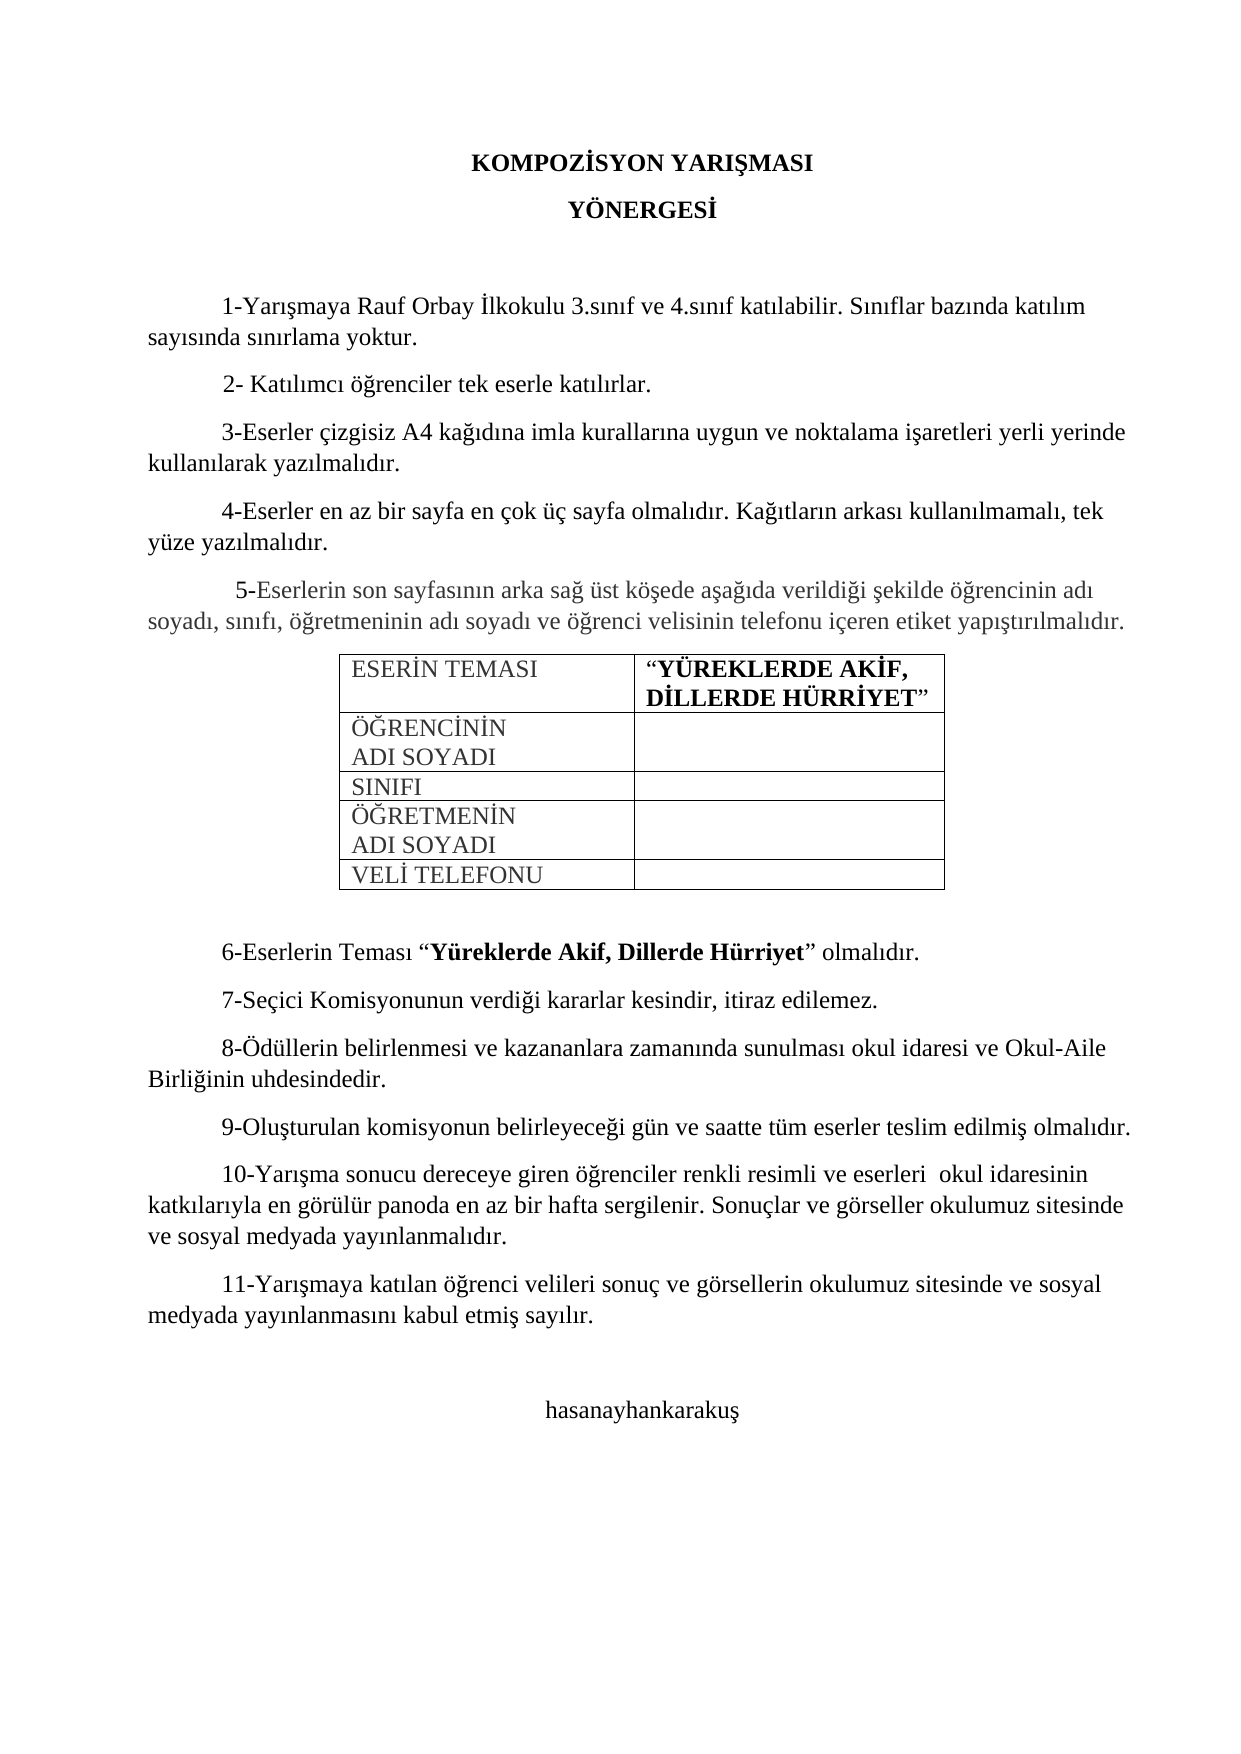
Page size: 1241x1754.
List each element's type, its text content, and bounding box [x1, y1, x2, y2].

text hasanayhankarakuş [148, 1396, 1137, 1424]
text 1-Yarışmaya Rauf Orbay İlkokulu 3.sınıf ve 4.sınıf katılabilir. Sınıflar bazında katılım sayısında sınırlama yoktur. [148, 291, 1137, 351]
text 6-Eserlerin Teması “Yüreklerde Akif, Dillerde Hürriyet” olmalıdır. [148, 937, 1137, 966]
table_cell ÖĞRETMENİN ADI SOYADI [340, 801, 634, 859]
text 3-Eserler çizgisiz A4 kağıdına imla kurallarına uygun ve noktalama işaretleri yerli yerinde kullanılarak yazılmalıdır. [148, 417, 1137, 477]
text 10-Yarışma sonucu dereceye giren öğrenciler renkli resimli ve eserleri okul idaresinin katkılarıyla en görülür panoda en az bir hafta sergilenir. Sonuçlar ve görseller okulumuz sitesinde ve sosyal medyada yayınlanmalıdır. [148, 1159, 1137, 1250]
table_cell [635, 772, 944, 800]
text 4-Eserler en az bir sayfa en çok üç sayfa olmalıdır. Kağıtların arkası kullanılmamalı, tek yüze yazılmalıdır. [148, 496, 1137, 556]
table_cell VELİ TELEFONU [340, 860, 634, 889]
table_header ESERİN TEMASI [340, 655, 634, 712]
table_cell [635, 713, 944, 771]
table_cell [635, 860, 944, 889]
table_cell ÖĞRENCİNİN ADI SOYADI [340, 713, 634, 771]
text YÖNERGESİ [148, 195, 1137, 224]
text 2- Katılımcı öğrenciler tek eserle katılırlar. [148, 369, 1137, 398]
table_header “YÜREKLERDE AKİF, DİLLERDE HÜRRİYET” [635, 655, 944, 712]
text 9-Oluşturulan komisyonun belirleyeceği gün ve saatte tüm eserler teslim edilmiş olmalıdır. [148, 1112, 1137, 1140]
text 7-Seçici Komisyonunun verdiği kararlar kesindir, itiraz edilemez. [148, 985, 1137, 1014]
table_cell SINIFI [340, 772, 634, 800]
text KOMPOZİSYON YARIŞMASI [148, 148, 1137, 176]
text 5-Eserlerin son sayfasının arka sağ üst köşede aşağıda verildiği şekilde öğrencinin adı soyadı, sınıfı, öğretmeninin adı soyadı ve öğrenci velisinin telefonu içeren etiket yapıştırılmalıdır. [148, 575, 1137, 634]
text 11-Yarışmaya katılan öğrenci velileri sonuç ve görsellerin okulumuz sitesinde ve sosyal medyada yayınlanmasını kabul etmiş sayılır. [148, 1269, 1137, 1329]
text 8-Ödüllerin belirlenmesi ve kazananlara zamanında sunulması okul idaresi ve Okul-Aile Birliğinin uhdesindedir. [148, 1033, 1137, 1093]
table_cell [635, 801, 944, 859]
